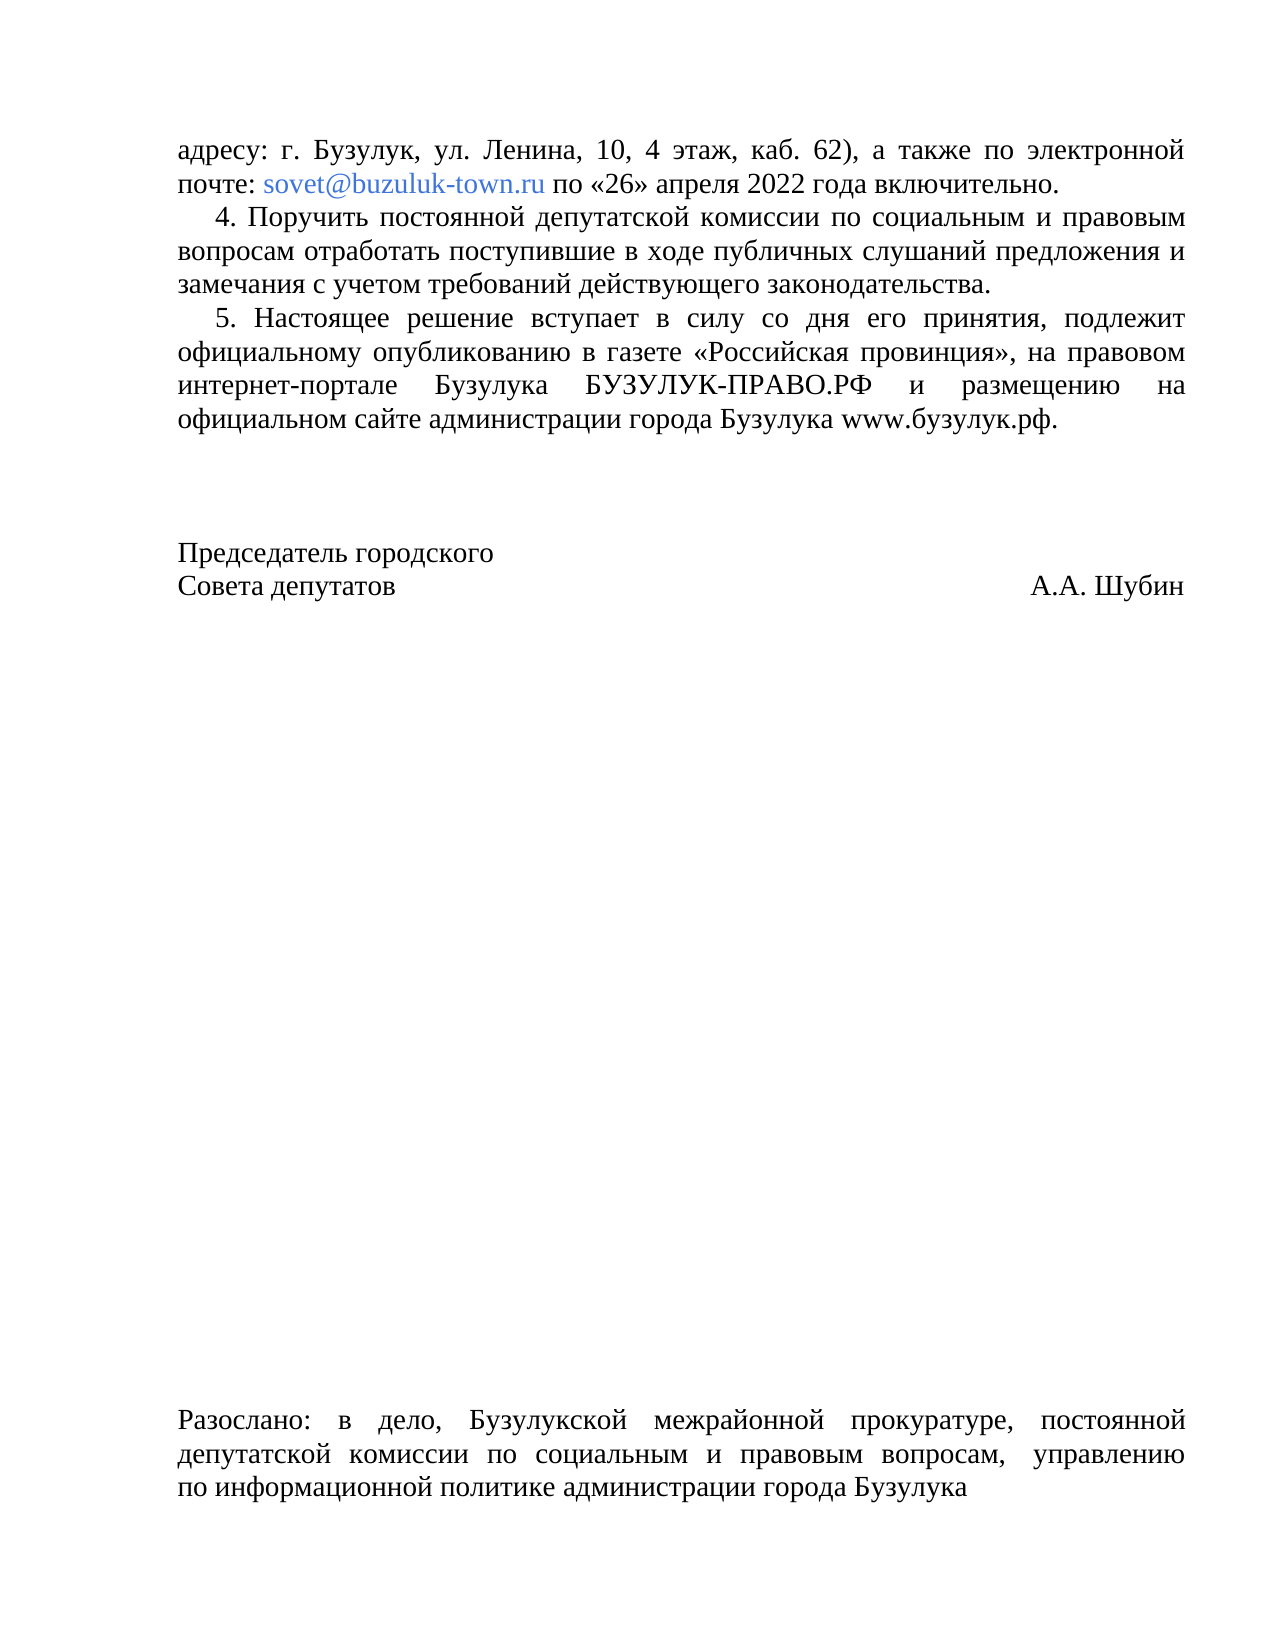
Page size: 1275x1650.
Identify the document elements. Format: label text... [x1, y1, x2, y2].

text Разослано: в дело, Бузулукской межрайонной прокуратуре, постоянной депутатской комиссии по социальным и правовым вопросам, управлению по информационной политике администрации города Бузулука [177, 1402, 1186, 1503]
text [177, 132, 1186, 199]
text 4. Поручить постоянной депутатской комиссии по социальным и правовым вопросам отработать поступившие в ходе публичных слушаний предложения и замечания с учетом требований действующего законодательства. [177, 199, 1186, 300]
text 5. Настоящее решение вступает в силу со дня его принятия, подлежит официальному опубликованию в газете «Российская провинция», на правовом интернет-портале Бузулука БУЗУЛУК-ПРАВО.РФ и размещению на официальном сайте администрации города Бузулука www.бузулук.рф. [177, 300, 1186, 434]
text Председатель городского [177, 535, 1186, 568]
text Совета депутатов А.А. Шубин [177, 568, 1186, 602]
